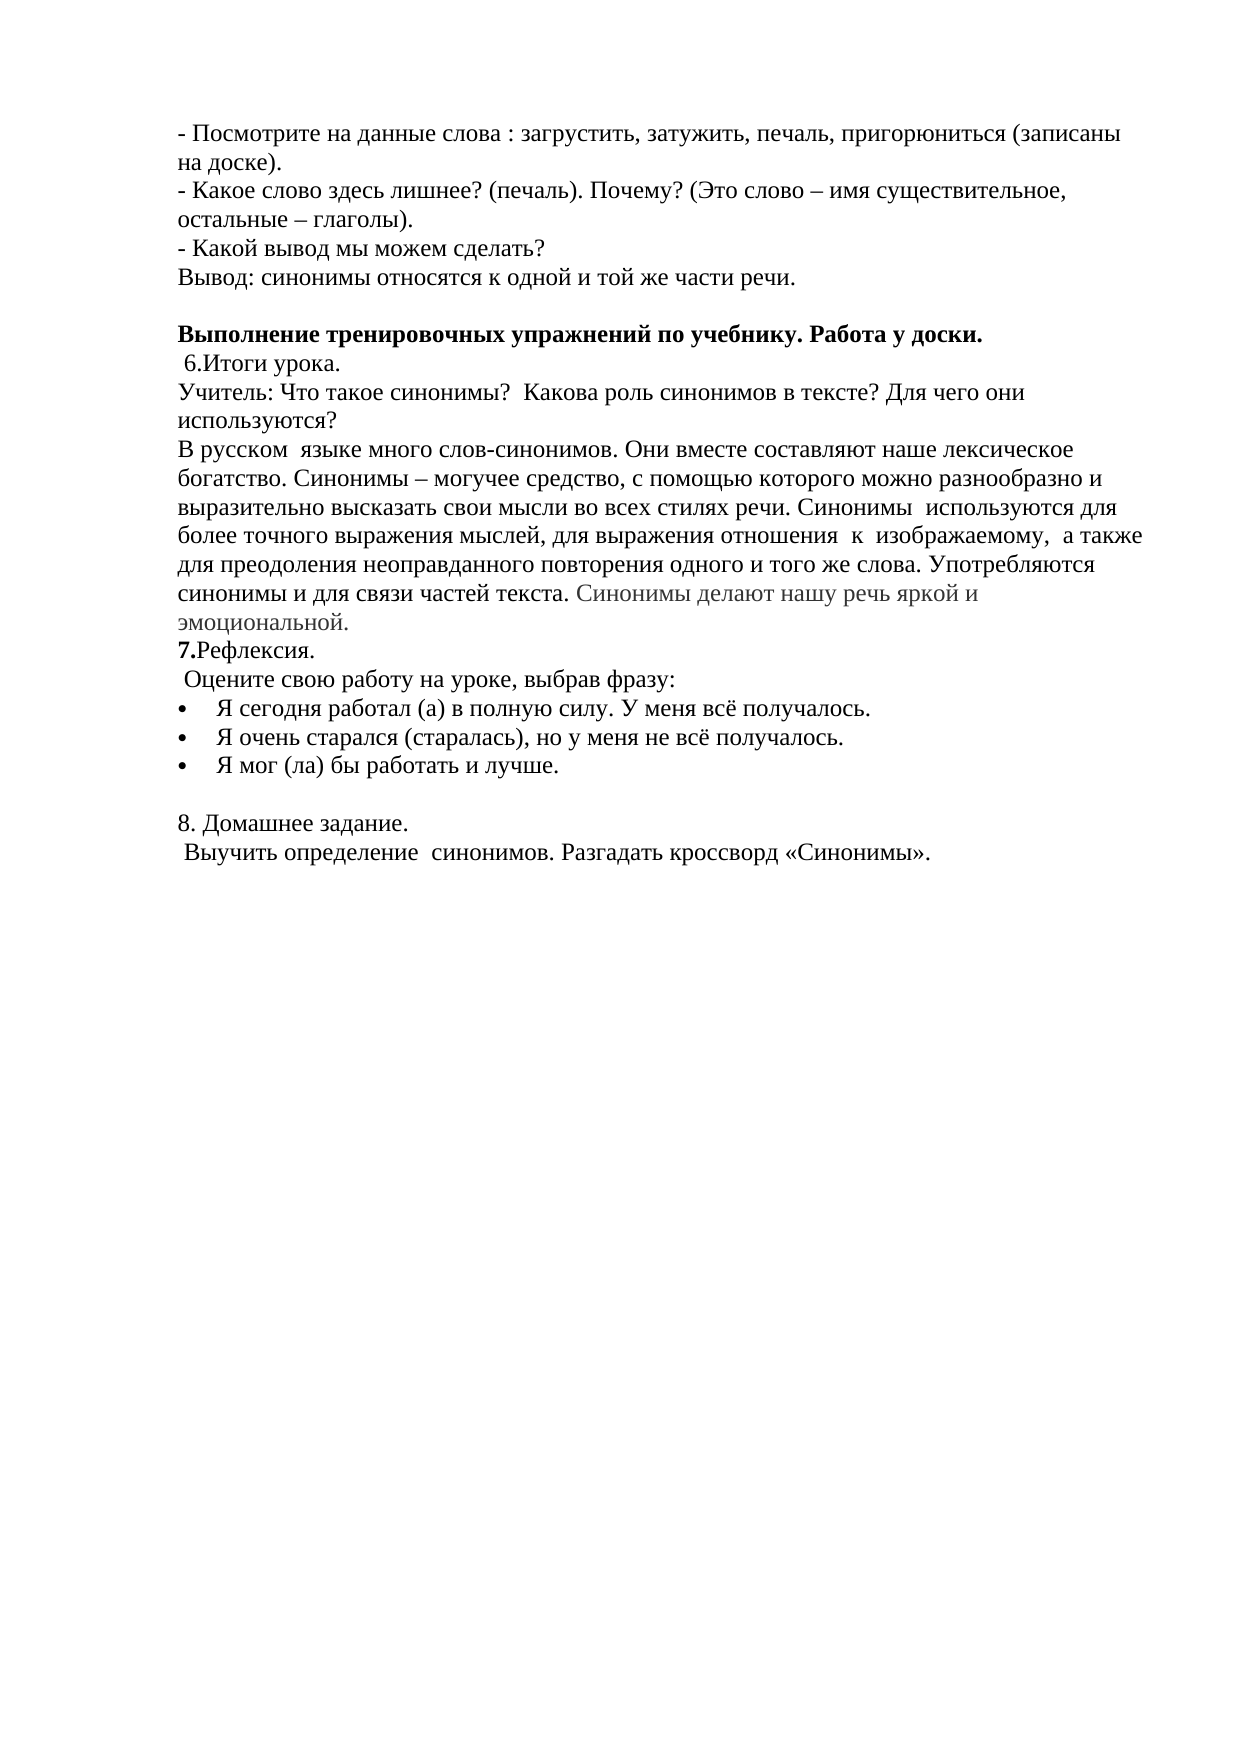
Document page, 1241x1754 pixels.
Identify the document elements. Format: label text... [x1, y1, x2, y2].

text 8. Домашнее задание. [177, 808, 1152, 837]
text Вывод: синонимы относятся к одной и той же части речи. [177, 262, 1152, 291]
text 6.Итоги урока. [177, 348, 1152, 377]
text - Посмотрите на данные слова : загрустить, затужить, печаль, пригорюниться (записаны на доске). [177, 118, 1152, 176]
list Я сегодня работал (а) в полную силу. У меня всё получалось. [179, 693, 1152, 722]
text Учитель: Что такое синонимы? Какова роль синонимов в тексте? Для чего они используются? [177, 377, 1152, 434]
text - Какой вывод мы можем сделать? [177, 233, 1152, 262]
list Я очень старался (старалась), но у меня не всё получалось. [179, 722, 1152, 751]
text В русском языке много слов-синонимов. Они вместе составляют наше лексическое богатство. Синонимы – могучее средство, с помощью которого можно разнообразно и выразительно высказать свои мысли во всех стилях речи. Синонимы используются для более точного выражения мыслей, для выражения отношения к изображаемому, а также для преодоления неоправданного повторения одного и того же слова. Употребляются синонимы и для связи частей текста. Синонимы делают нашу речь яркой и эмоциональной. [177, 434, 1152, 636]
text 7.Рефлексия. [177, 636, 1152, 664]
text Выучить определение синонимов. Разгадать кроссворд «Синонимы». [177, 837, 1152, 866]
list Я мог (ла) бы работать и лучше. [179, 751, 1152, 779]
text Оцените свою работу на уроке, выбрав фразу: [177, 664, 1152, 693]
text Выполнение тренировочных упражнений по учебнику. Работа у доски. [177, 319, 1152, 348]
text - Какое слово здесь лишнее? (печаль). Почему? (Это слово – имя существительное, остальные – глаголы). [177, 176, 1152, 233]
